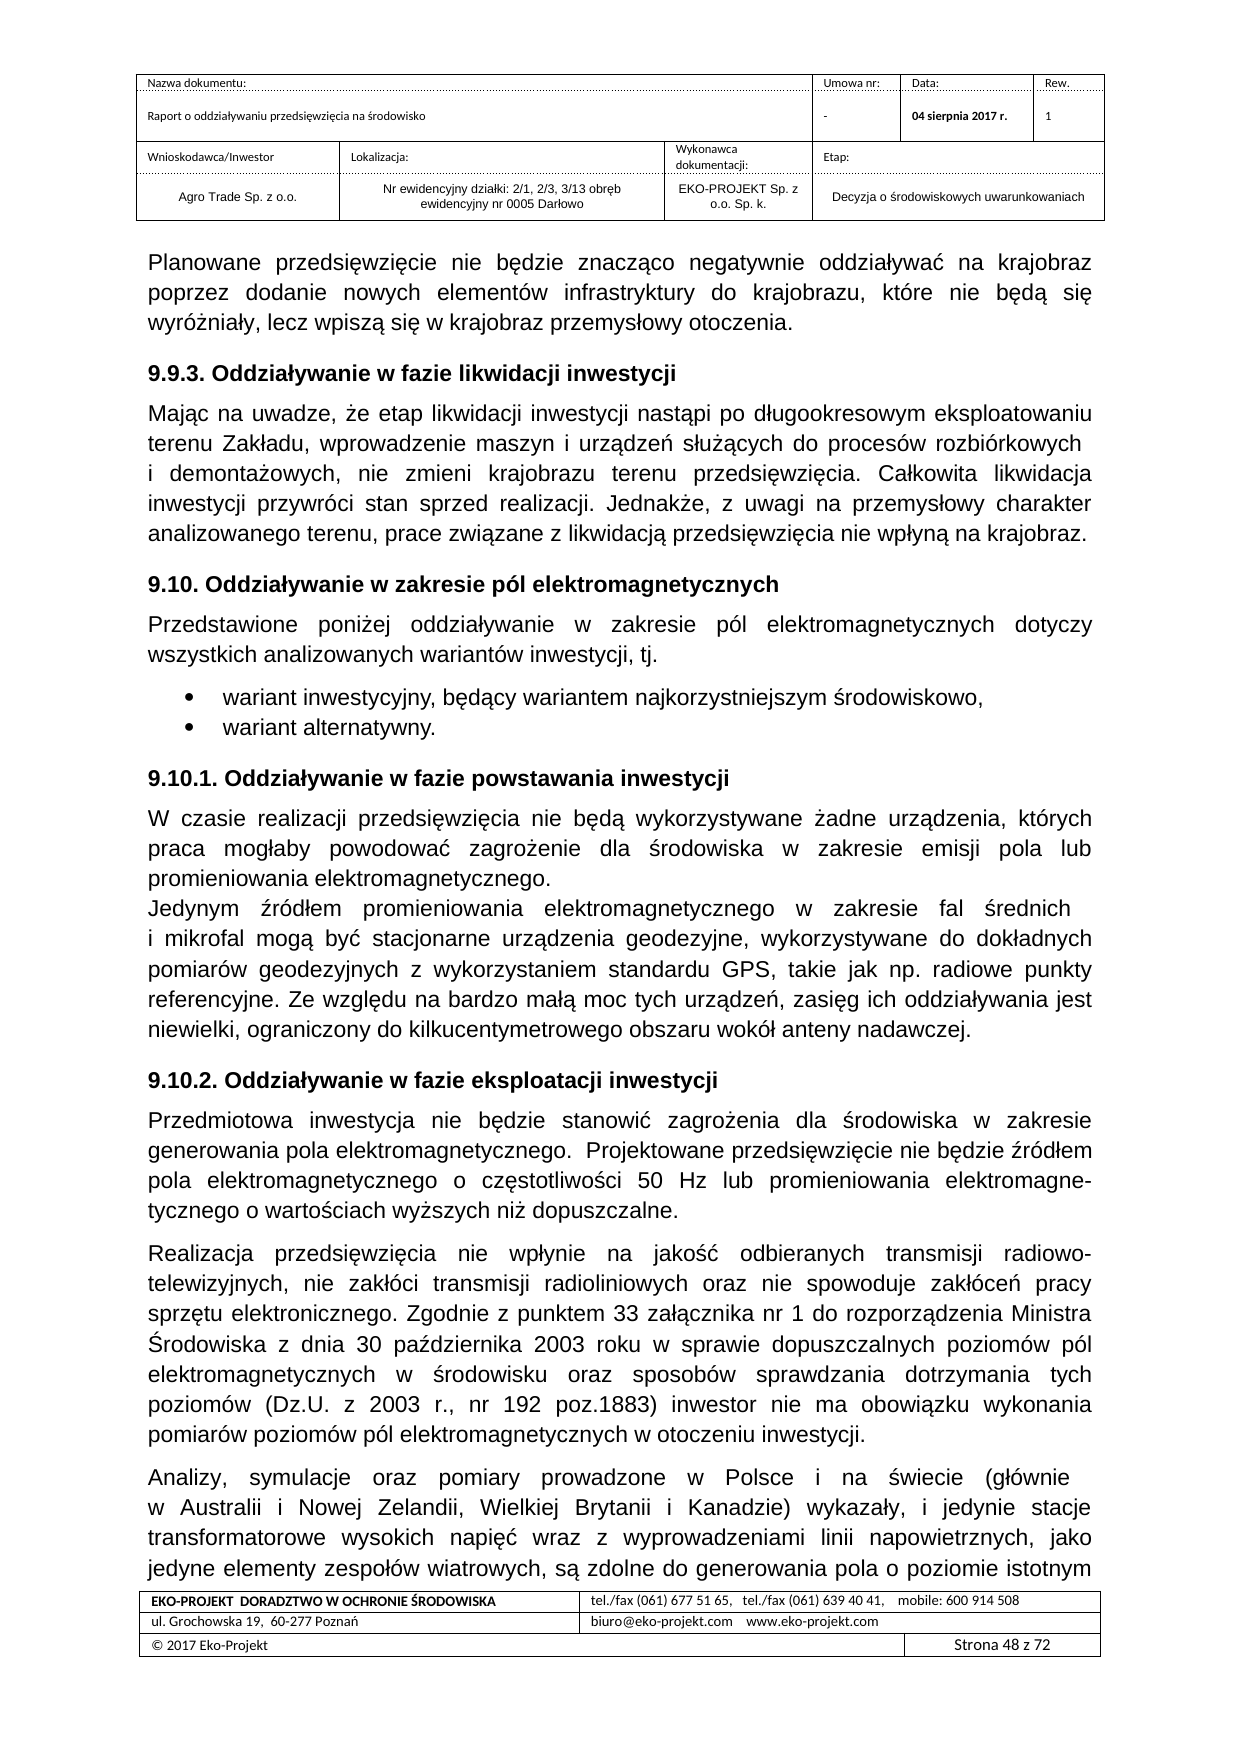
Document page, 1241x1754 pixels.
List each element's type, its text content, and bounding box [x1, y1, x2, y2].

text Mając na uwadze, że etap likwidacji inwestycji nastąpi po długookresowym eksploatowaniu terenu Zakładu, wprowadzenie maszyn i urządzeń służących do procesów rozbiórkowych i demontażowych, nie zmieni krajobrazu terenu przedsięwzięcia. Całkowita likwidacja inwestycji przywróci stan sprzed realizacji. Jednakże, z uwagi na przemysłowy charakter analizowanego terenu, prace związane z likwidacją przedsięwzięcia nie wpłyną na krajobraz. [148, 399, 1093, 547]
text Realizacja przedsięwzięcia nie wpłynie na jakość odbieranych transmisji radiowo-telewizyjnych, nie zakłóci transmisji radioliniowych oraz nie spowoduje zakłóceń pracy sprzętu elektronicznego. Zgodnie z punktem 33 załącznika nr 1 do rozporządzenia Ministra Środowiska z dnia 30 października 2003 roku w sprawie dopuszczalnych poziomów pól elektromagnetycznych w środowisku oraz sposobów sprawdzania dotrzymania tych poziomów (Dz.U. z 2003 r., nr 192 poz.1883) inwestor nie ma obowiązku wykonania pomiarów poziomów pól elektromagnetycznych w otoczeniu inwestycji. [148, 1240, 1093, 1447]
subtitle 9.9.3. Oddziaływanie w fazie likwidacji inwestycji [148, 360, 1093, 386]
text Jedynym źródłem promieniowania elektromagnetycznego w zakresie fal średnich i mikrofal mogą być stacjonarne urządzenia geodezyjne, wykorzystywane do dokładnych pomiarów geodezyjnych z wykorzystaniem standardu GPS, takie jak np. radiowe punkty referencyjne. Ze względu na bardzo małą moc tych urządzeń, zasięg ich oddziaływania jest niewielki, ograniczony do kilkucentymetrowego obszaru wokół anteny nadawczej. [148, 895, 1093, 1042]
subtitle 9.10.1. Oddziaływanie w fazie powstawania inwestycji [148, 765, 1093, 791]
text W czasie realizacji przedsięwzięcia nie będą wykorzystywane żadne urządzenia, których praca mogłaby powodować zagrożenie dla środowiska w zakresie emisji pola lub promieniowania elektromagnetycznego. [148, 804, 1093, 891]
list wariant alternatywny. [185, 714, 1093, 740]
subtitle 9.10.2. Oddziaływanie w fazie eksploatacji inwestycji [148, 1067, 1093, 1093]
text Przedstawione poniżej oddziaływanie w zakresie pól elektromagnetycznych dotyczy wszystkich analizowanych wariantów inwestycji, tj. [148, 611, 1093, 667]
text Planowane przedsięwzięcie nie będzie znacząco negatywnie oddziaływać na krajobraz poprzez dodanie nowych elementów infrastryktury do krajobrazu, które nie będą się wyróżniały, lecz wpiszą się w krajobraz przemysłowy otoczenia. [148, 249, 1093, 335]
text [148, 1464, 1093, 1581]
list wariant inwestycyjny, będący wariantem najkorzystniejszym środowiskowo, [185, 684, 1093, 710]
subtitle 9.10. Oddziaływanie w zakresie pól elektromagnetycznych [148, 571, 1093, 598]
text Przedmiotowa inwestycja nie będzie stanowić zagrożenia dla środowiska w zakresie generowania pola elektromagnetycznego. Projektowane przedsięwzięcie nie będzie źródłem pola elektromagnetycznego o częstotliwości 50 Hz lub promieniowania elektromagne-tycznego o wartościach wyższych niż dopuszczalne. [148, 1107, 1093, 1223]
